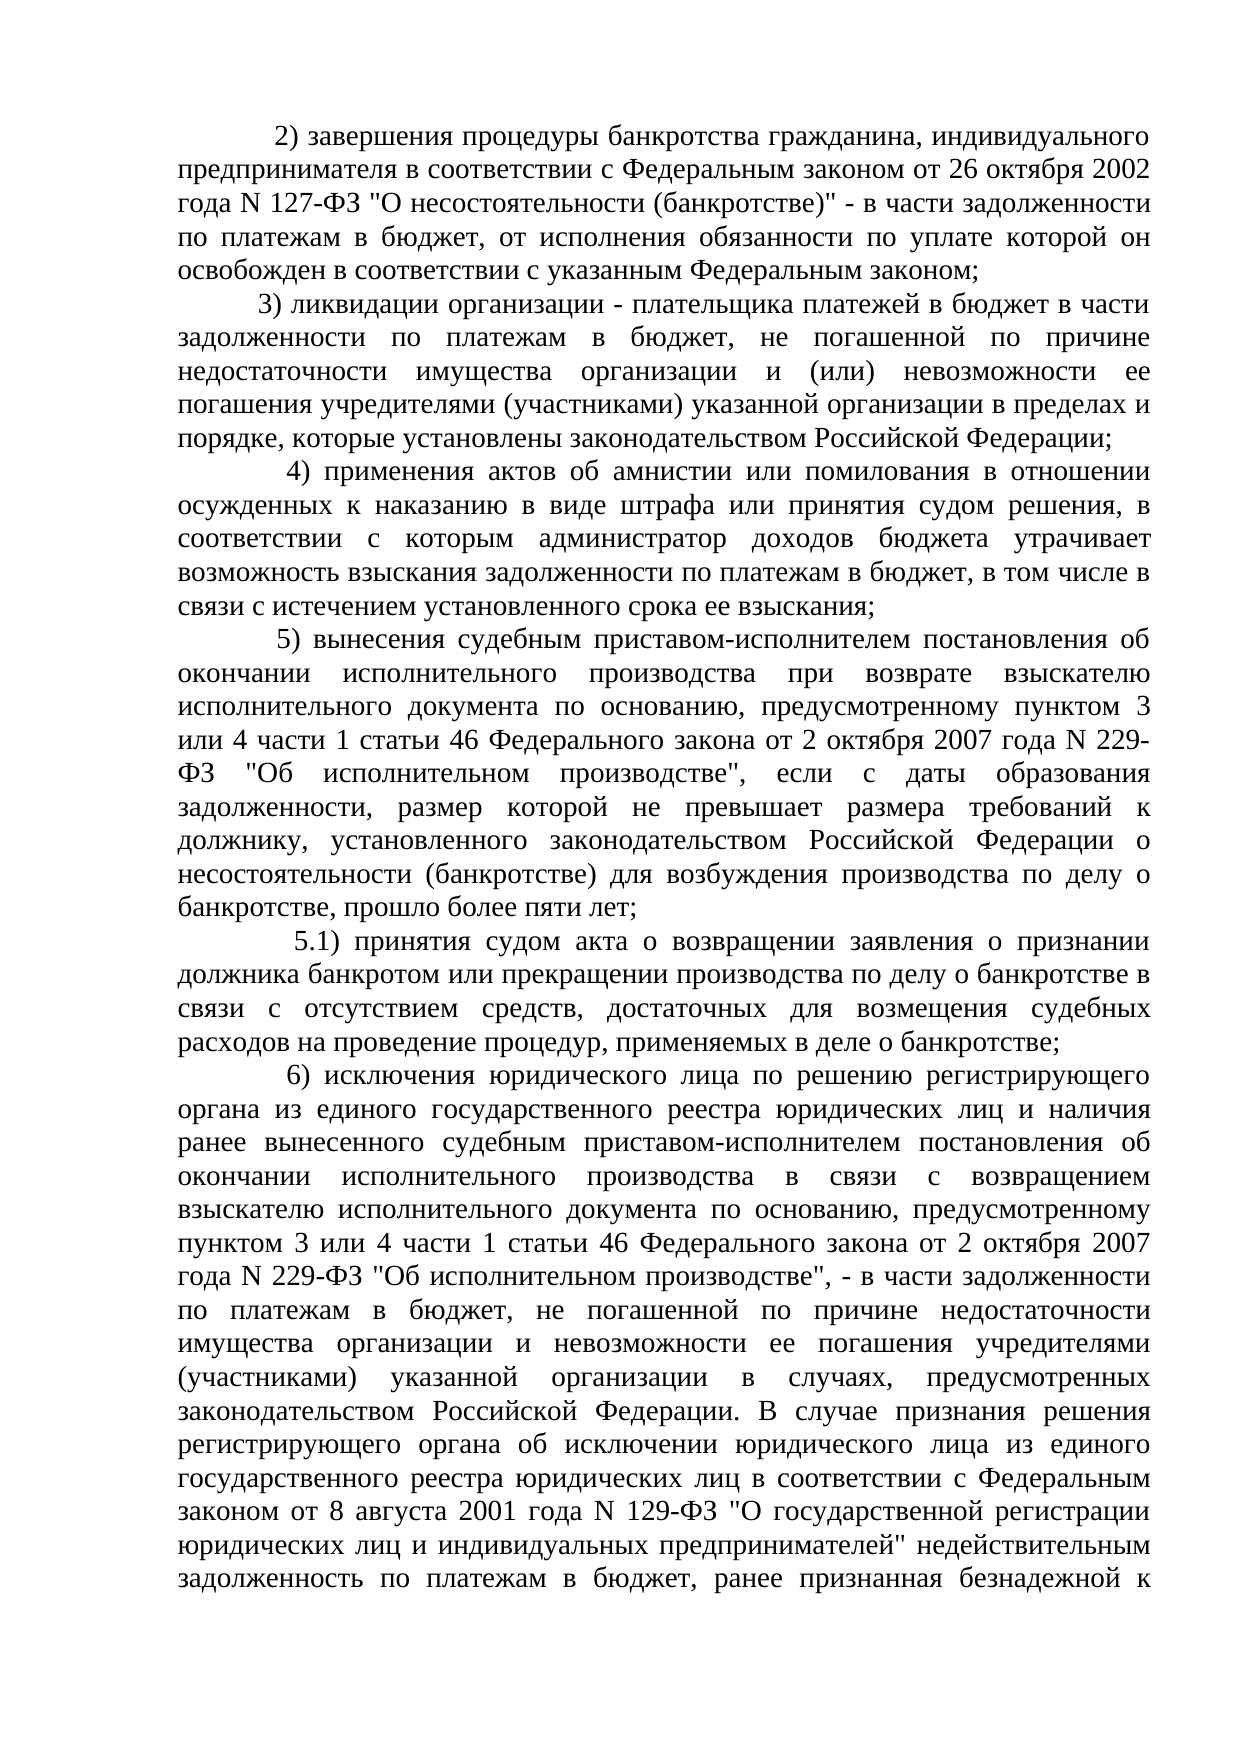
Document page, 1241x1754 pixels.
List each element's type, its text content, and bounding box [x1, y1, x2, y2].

text 3) ликвидации организации - плательщика платежей в бюджет в части задолженности по платежам в бюджет, не погашенной по причине недостаточности имущества организации и (или) невозможности ее погашения учредителями (участниками) указанной организации в пределах и порядке, которые установлены законодательством Российской Федерации; [177, 286, 1152, 453]
text 5) вынесения судебным приставом-исполнителем постановления об окончании исполнительного производства при возврате взыскателю исполнительного документа по основанию, предусмотренному пунктом 3 или 4 части 1 статьи 46 Федерального закона от 2 октября 2007 года N 229-ФЗ "Об исполнительном производстве", если с даты образования задолженности, размер которой не превышает размера требований к должнику, установленного законодательством Российской Федерации о несостоятельности (банкротстве) для возбуждения производства по делу о банкротстве, прошло более пяти лет; [177, 621, 1152, 923]
text 4) применения актов об амнистии или помилования в отношении осужденных к наказанию в виде штрафа или принятия судом решения, в соответствии с которым администратор доходов бюджета утрачивает возможность взыскания задолженности по платежам в бюджет, в том числе в связи с истечением установленного срока ее взыскания; [177, 453, 1152, 621]
text 2) завершения процедуры банкротства гражданина, индивидуального предпринимателя в соответствии с Федеральным законом от 26 октября 2002 года N 127-ФЗ "О несостоятельности (банкротстве)" - в части задолженности по платежам в бюджет, от исполнения обязанности по уплате которой он освобожден в соответствии с указанным Федеральным законом; [177, 118, 1152, 286]
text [177, 1057, 1152, 1594]
text 5.1) принятия судом акта о возвращении заявления о признании должника банкротом или прекращении производства по делу о банкротстве в связи с отсутствием средств, достаточных для возмещения судебных расходов на проведение процедур, применяемых в деле о банкротстве; [177, 923, 1152, 1057]
